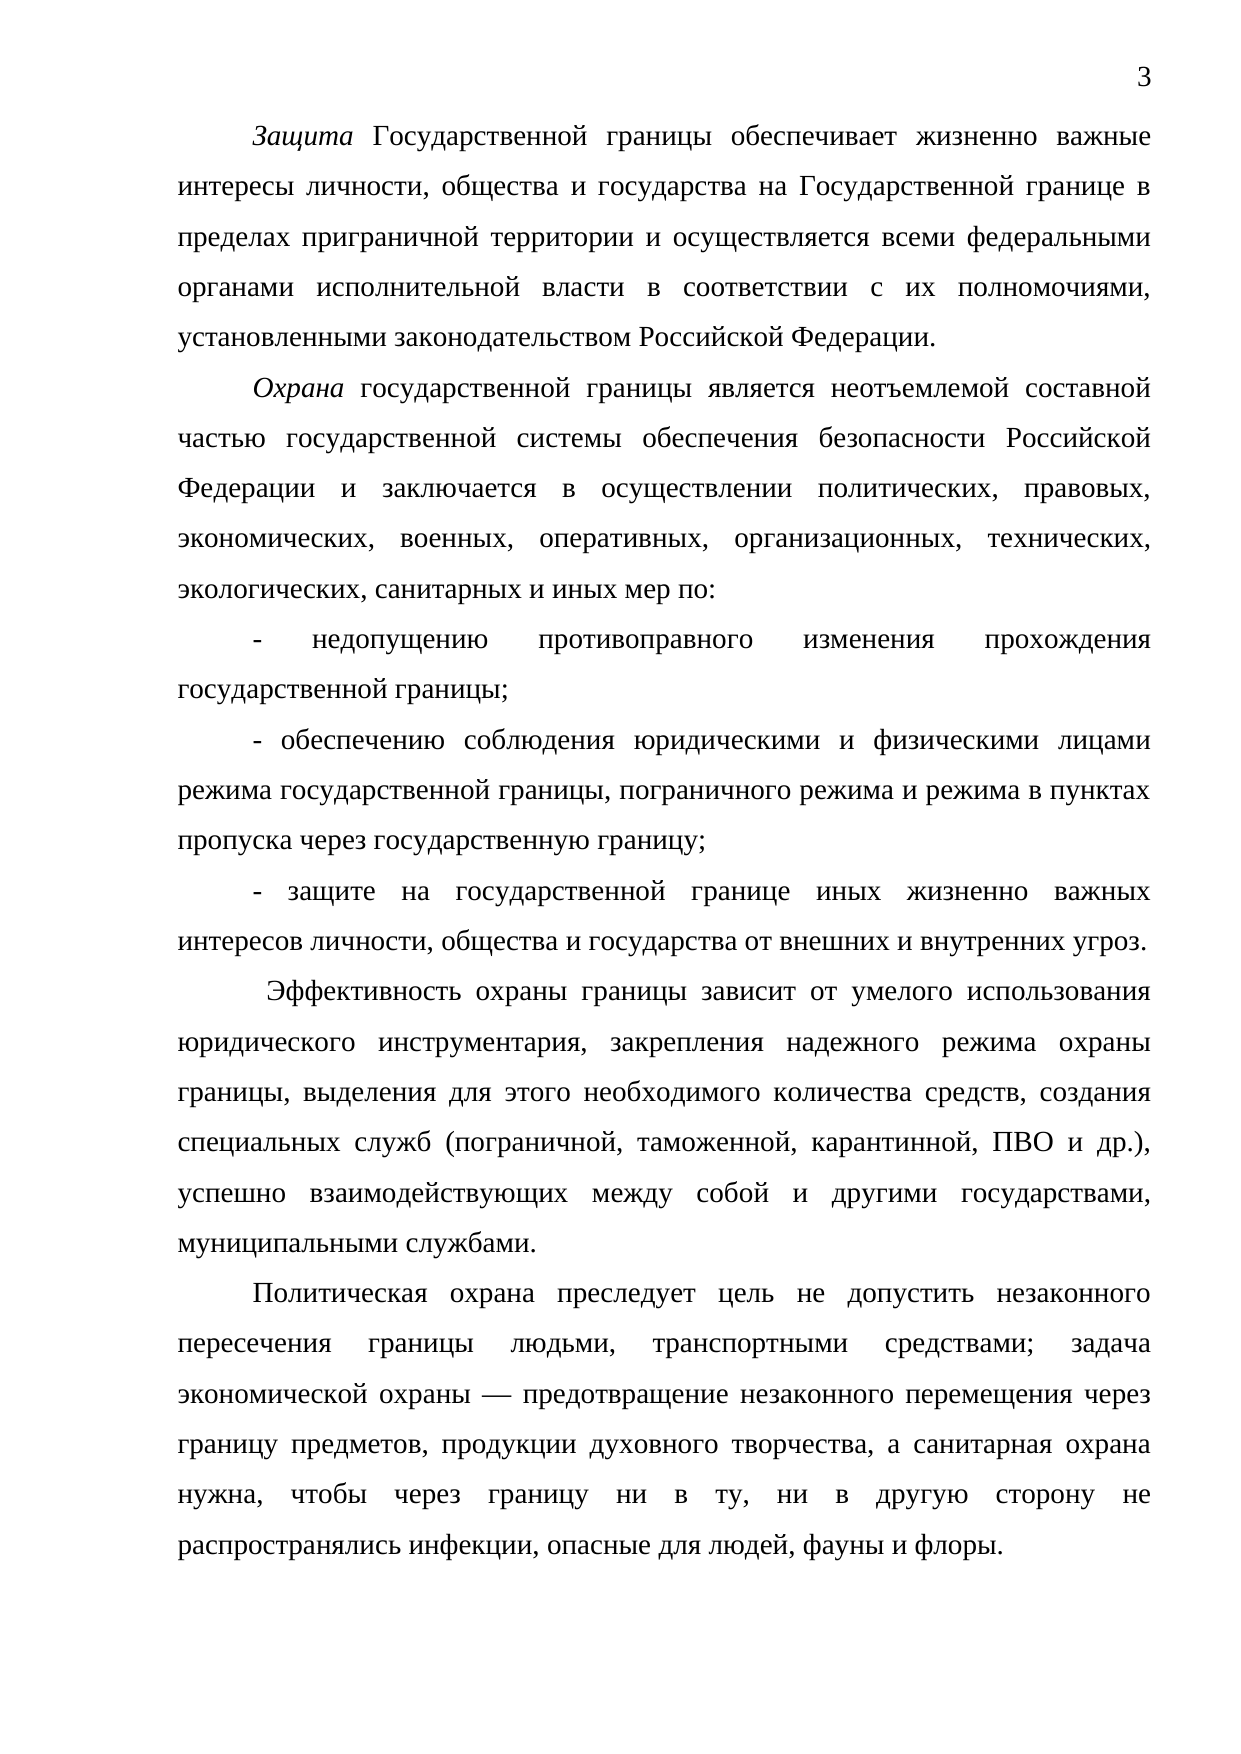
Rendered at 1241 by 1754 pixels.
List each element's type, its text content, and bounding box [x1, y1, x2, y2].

text Политическая охрана преследует цель не допустить незаконного пересечения границы людьми, транспортными средствами; задача экономической охраны — предотвращение незаконного перемещения через границу предметов, продукции духовного творчества, а санитарная охрана нужна, чтобы через границу ни в ту, ни в другую сторону не распространялись инфекции, опасные для людей, фауны и флоры. [177, 1275, 1152, 1560]
text Эффективность охраны границы зависит от умелого использования юридического инструментария, закрепления надежного режима охраны границы, выделения для этого необходимого количества средств, создания специальных служб (пограничной, таможенной, карантинной, ПВО и др.), успешно взаимодействующих между собой и другими государствами, муниципальными службами. [177, 973, 1152, 1258]
text Защита Государственной границы обеспечивает жизненно важные интересы личности, общества и государства на Государственной границе в пределах приграничной территории и осуществляется всеми федеральными органами исполнительной власти в соответствии с их полномочиями, установленными законодательством Российской Федерации. [177, 118, 1152, 353]
text Охрана государственной границы является неотъемлемой составной частью государственной системы обеспечения безопасности Российской Федерации и заключается в осуществлении политических, правовых, экономических, военных, оперативных, организационных, технических, экологических, санитарных и иных мер по: [177, 370, 1152, 604]
text - недопущению противоправного изменения прохождения государственной границы; [177, 621, 1152, 705]
text - обеспечению соблюдения юридическими и физическими лицами режима государственной границы, пограничного режима и режима в пунктах пропуска через государственную границу; [177, 722, 1152, 856]
text - защите на государственной границе иных жизненно важных интересов личности, общества и государства от внешних и внутренних угроз. [177, 873, 1152, 957]
